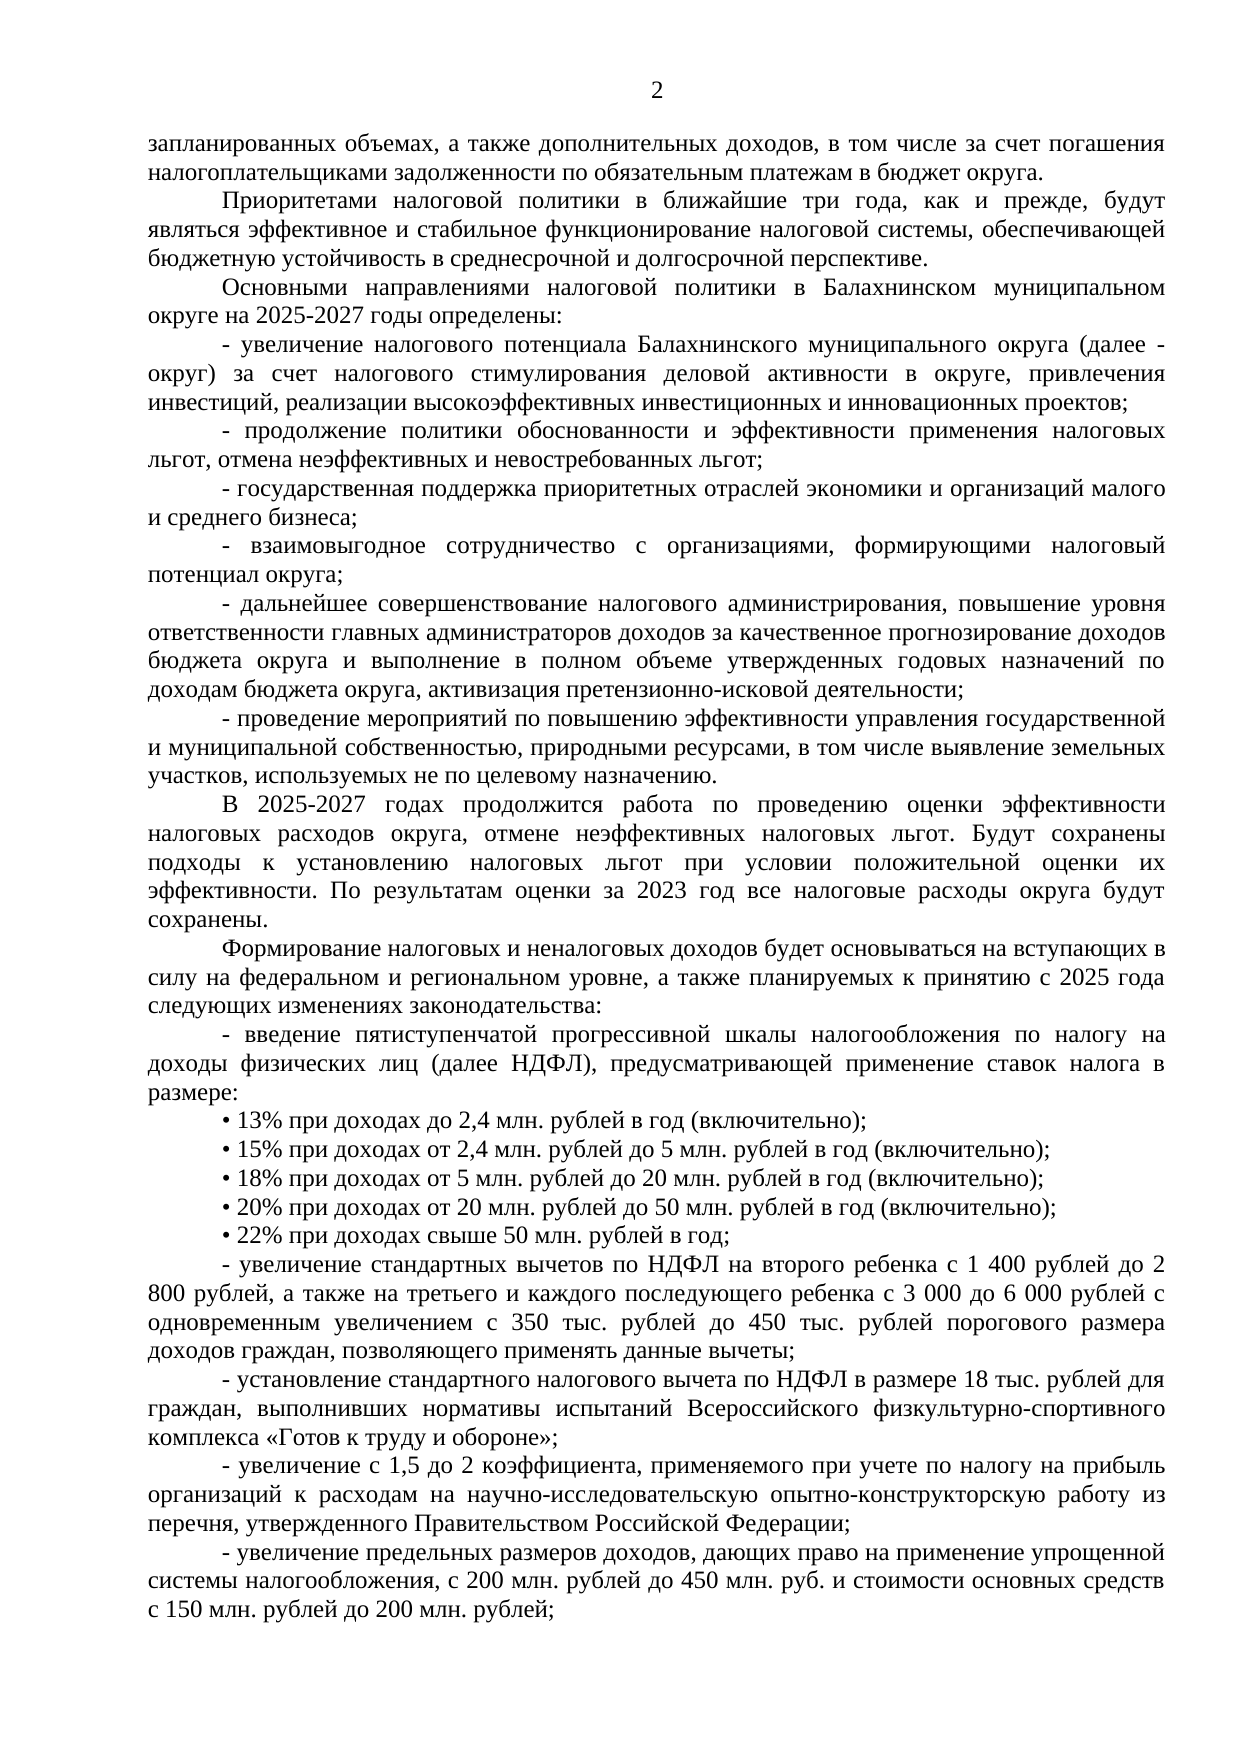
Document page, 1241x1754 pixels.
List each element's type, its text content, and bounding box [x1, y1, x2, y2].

text - увеличение налогового потенциала Балахнинского муниципального округа (далее - округ) за счет налогового стимулирования деловой активности в округе, привлечения инвестиций, реализации высокоэффективных инвестиционных и инновационных проектов; [148, 329, 1166, 415]
text • 13% при доходах до 2,4 млн. рублей в год (включительно); [148, 1105, 1166, 1134]
text • 22% при доходах свыше 50 млн. рублей в год; [148, 1220, 1166, 1249]
text - продолжение политики обоснованности и эффективности применения налоговых льгот, отмена неэффективных и невостребованных льгот; [148, 415, 1166, 473]
text • 15% при доходах от 2,4 млн. рублей до 5 млн. рублей в год (включительно); [148, 1134, 1166, 1163]
text - взаимовыгодное сотрудничество с организациями, формирующими налоговый потенциал округа; [148, 530, 1166, 588]
text Основными направлениями налоговой политики в Балахнинском муниципальном округе на 2025-2027 годы определены: [148, 272, 1166, 329]
text - введение пятиступенчатой прогрессивной шкалы налогообложения по налогу на доходы физических лиц (далее НДФЛ), предусматривающей применение ставок налога в размере: [148, 1019, 1166, 1105]
text Формирование налоговых и неналоговых доходов будет основываться на вступающих в силу на федеральном и региональном уровне, а также планируемых к принятию с 2025 года следующих изменениях законодательства: [148, 933, 1166, 1019]
text - дальнейшее совершенствование налогового администрирования, повышение уровня ответственности главных администраторов доходов за качественное прогнозирование доходов бюджета округа и выполнение в полном объеме утвержденных годовых назначений по доходам бюджета округа, активизация претензионно-исковой деятельности; [148, 588, 1166, 703]
text • 18% при доходах от 5 млн. рублей до 20 млн. рублей в год (включительно); [148, 1163, 1166, 1192]
text - увеличение с 1,5 до 2 коэффициента, применяемого при учете по налогу на прибыль организаций к расходам на научно-исследовательскую опытно-конструкторскую работу из перечня, утвержденного Правительством Российской Федерации; [148, 1450, 1166, 1537]
text - проведение мероприятий по повышению эффективности управления государственной и муниципальной собственностью, природными ресурсами, в том числе выявление земельных участков, используемых не по целевому назначению. [148, 703, 1166, 789]
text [148, 128, 1166, 185]
text - государственная поддержка приоритетных отраслей экономики и организаций малого и среднего бизнеса; [148, 473, 1166, 530]
text - установление стандартного налогового вычета по НДФЛ в размере 18 тыс. рублей для граждан, выполнивших нормативы испытаний Всероссийского физкультурно-спортивного комплекса «Готов к труду и обороне»; [148, 1364, 1166, 1450]
text В 2025-2027 годах продолжится работа по проведению оценки эффективности налоговых расходов округа, отмене неэффективных налоговых льгот. Будут сохранены подходы к установлению налоговых льгот при условии положительной оценки их эффективности. По результатам оценки за 2023 год все налоговые расходы округа будут сохранены. [148, 789, 1166, 933]
text - увеличение предельных размеров доходов, дающих право на применение упрощенной системы налогообложения, с 200 млн. рублей до 450 млн. руб. и стоимости основных средств с 150 млн. рублей до 200 млн. рублей; [148, 1537, 1166, 1623]
text Приоритетами налоговой политики в ближайшие три года, как и прежде, будут являться эффективное и стабильное функционирование налоговой системы, обеспечивающей бюджетную устойчивость в среднесрочной и долгосрочной перспективе. [148, 185, 1166, 272]
text • 20% при доходах от 20 млн. рублей до 50 млн. рублей в год (включительно); [148, 1192, 1166, 1220]
text - увеличение стандартных вычетов по НДФЛ на второго ребенка с 1 400 рублей до 2 800 рублей, а также на третьего и каждого последующего ребенка с 3 000 до 6 000 рублей с одновременным увеличением с 350 тыс. рублей до 450 тыс. рублей порогового размера доходов граждан, позволяющего применять данные вычеты; [148, 1249, 1166, 1364]
